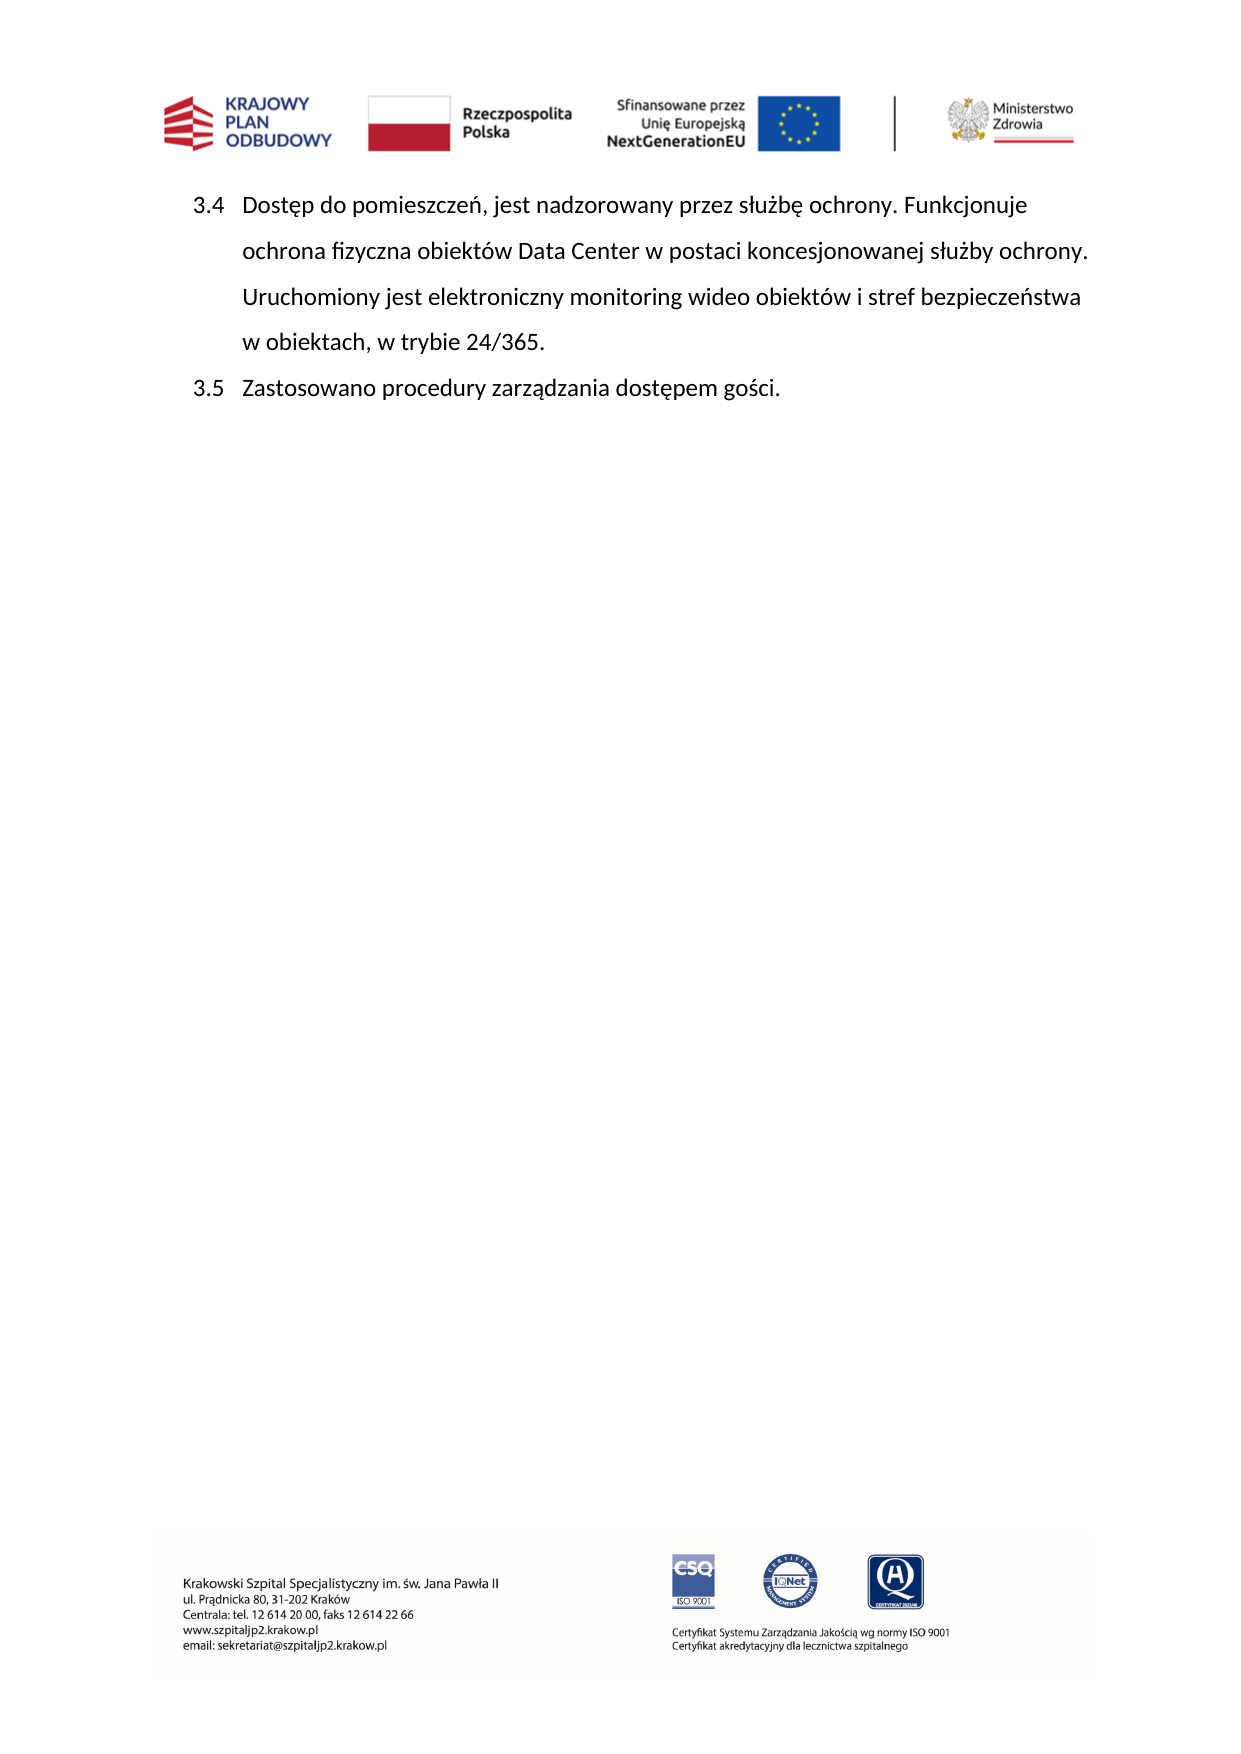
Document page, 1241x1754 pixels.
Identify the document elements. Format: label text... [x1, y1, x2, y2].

text Zastosowano procedury zarządzania dostępem gości. [224, 372, 1093, 403]
picture [147, 73, 1093, 168]
text Dostęp do pomieszczeń, jest nadzorowany przez służbę ochrony. Funkcjonuje ochrona fizyczna obiektów Data Center w postaci koncesjonowanej służby ochrony. Uruchomiony jest elektroniczny monitoring wideo obiektów i stref bezpieczeństwa w obiektach, w trybie 24/365. [224, 189, 1093, 357]
picture [147, 1530, 1093, 1681]
